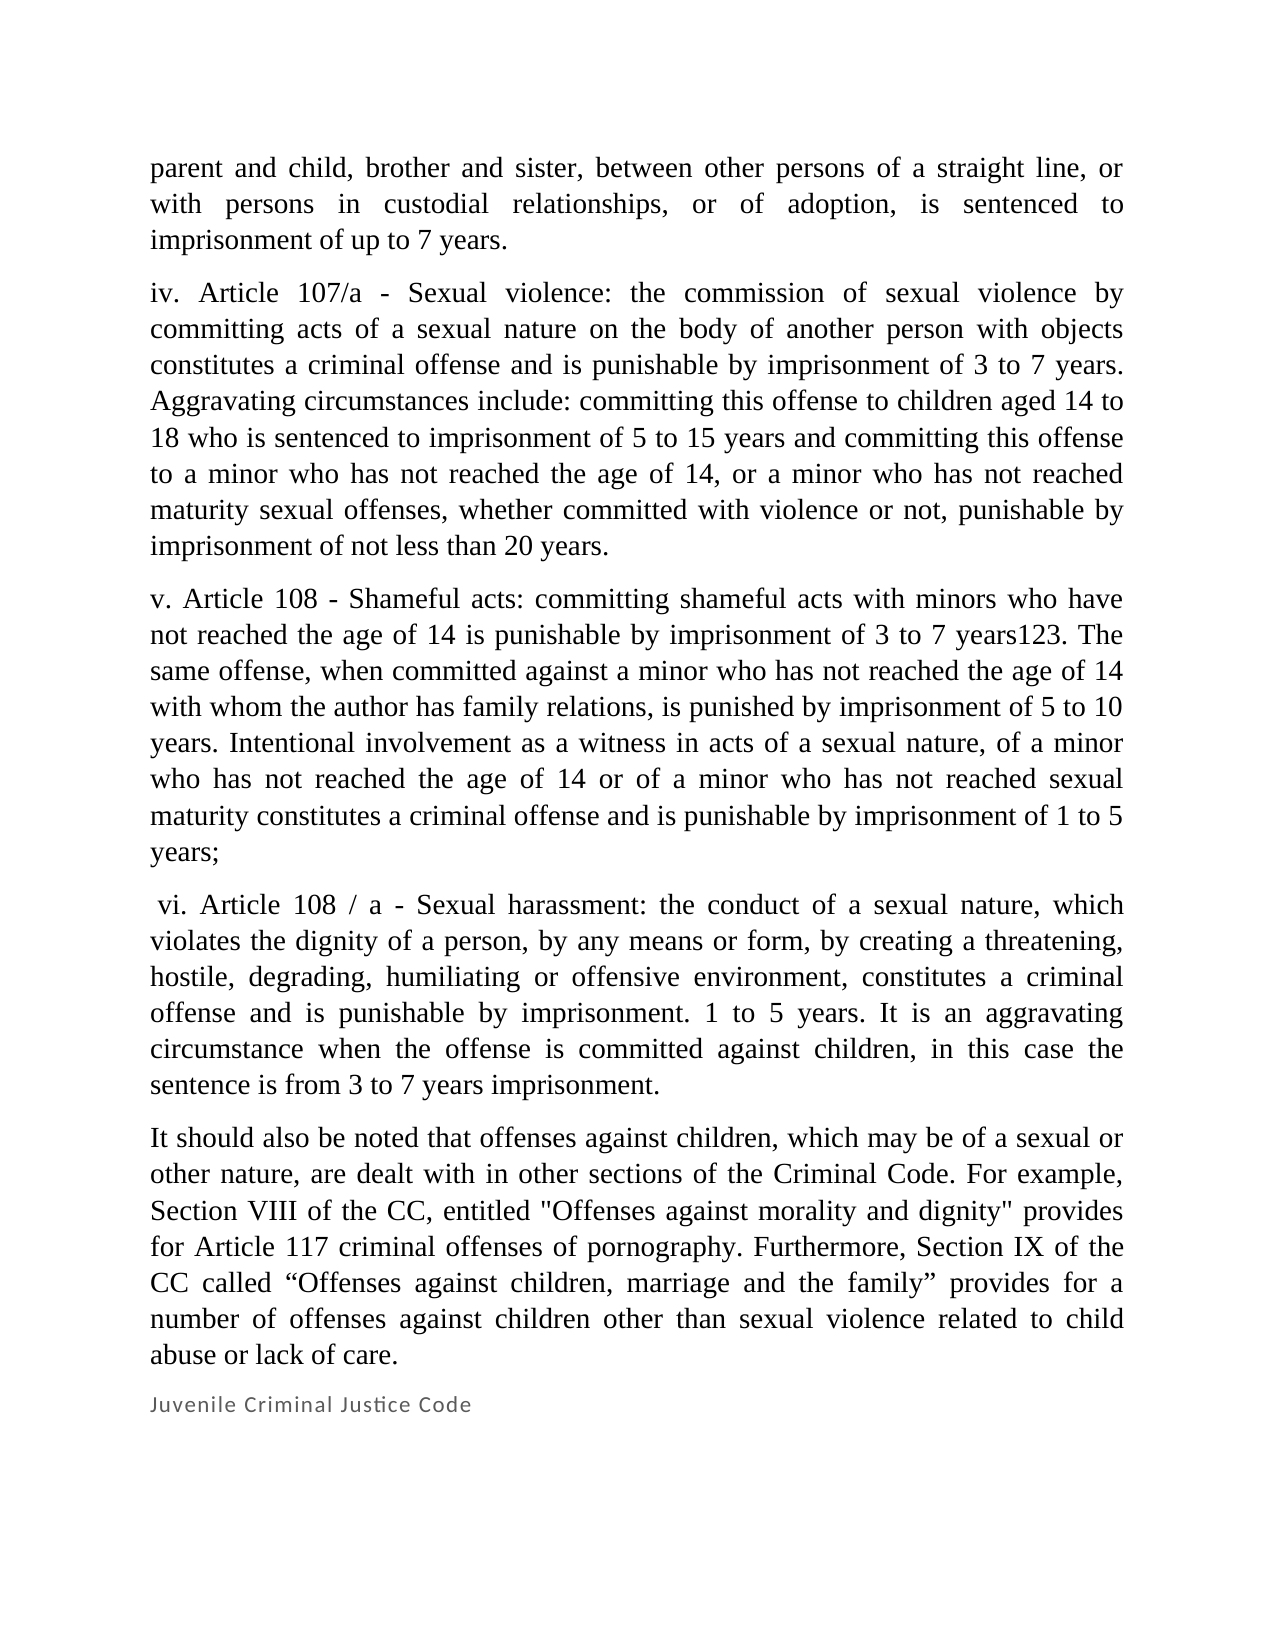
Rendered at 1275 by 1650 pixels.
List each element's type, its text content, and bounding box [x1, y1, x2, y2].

text vi. Article 108 / a - Sexual harassment: the conduct of a sexual nature, which violates the dignity of a person, by any means or form, by creating a threatening, hostile, degrading, humiliating or offensive environment, constitutes a criminal offense and is punishable by imprisonment. 1 to 5 years. It is an aggravating circumstance when the offense is committed against children, in this case the sentence is from 3 to 7 years imprisonment. [150, 887, 1125, 1101]
text v. Article 108 - Shameful acts: committing shameful acts with minors who have not reached the age of 14 is punishable by imprisonment of 3 to 7 years123. The same offense, when committed against a minor who has not reached the age of 14 with whom the author has family relations, is punished by imprisonment of 5 to 10 years. Intentional involvement as a witness in acts of a sexual nature, of a minor who has not reached the age of 14 or of a minor who has not reached sexual maturity constitutes a criminal offense and is punishable by imprisonment of 1 to 5 years; [150, 581, 1125, 867]
subtitle Juvenile Criminal Justice Code [150, 1390, 1125, 1418]
text It should also be noted that offenses against children, which may be of a sexual or other nature, are dealt with in other sections of the Criminal Code. For example, Section VIII of the CC, entitled "Offenses against morality and dignity" provides for Article 117 criminal offenses of pornography. Furthermore, Section IX of the CC called “Offenses against children, marriage and the family” provides for a number of offenses against children other than sexual violence related to child abuse or lack of care. [150, 1120, 1125, 1371]
text iv. Article 107/a - Sexual violence: the commission of sexual violence by committing acts of a sexual nature on the body of another person with objects constitutes a criminal offense and is punishable by imprisonment of 3 to 7 years. Aggravating circumstances include: committing this offense to children aged 14 to 18 who is sentenced to imprisonment of 5 to 15 years and committing this offense to a minor who has not reached the age of 14, or a minor who has not reached maturity sexual offenses, whether committed with violence or not, punishable by imprisonment of not less than 20 years. [150, 275, 1125, 562]
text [150, 150, 1125, 256]
